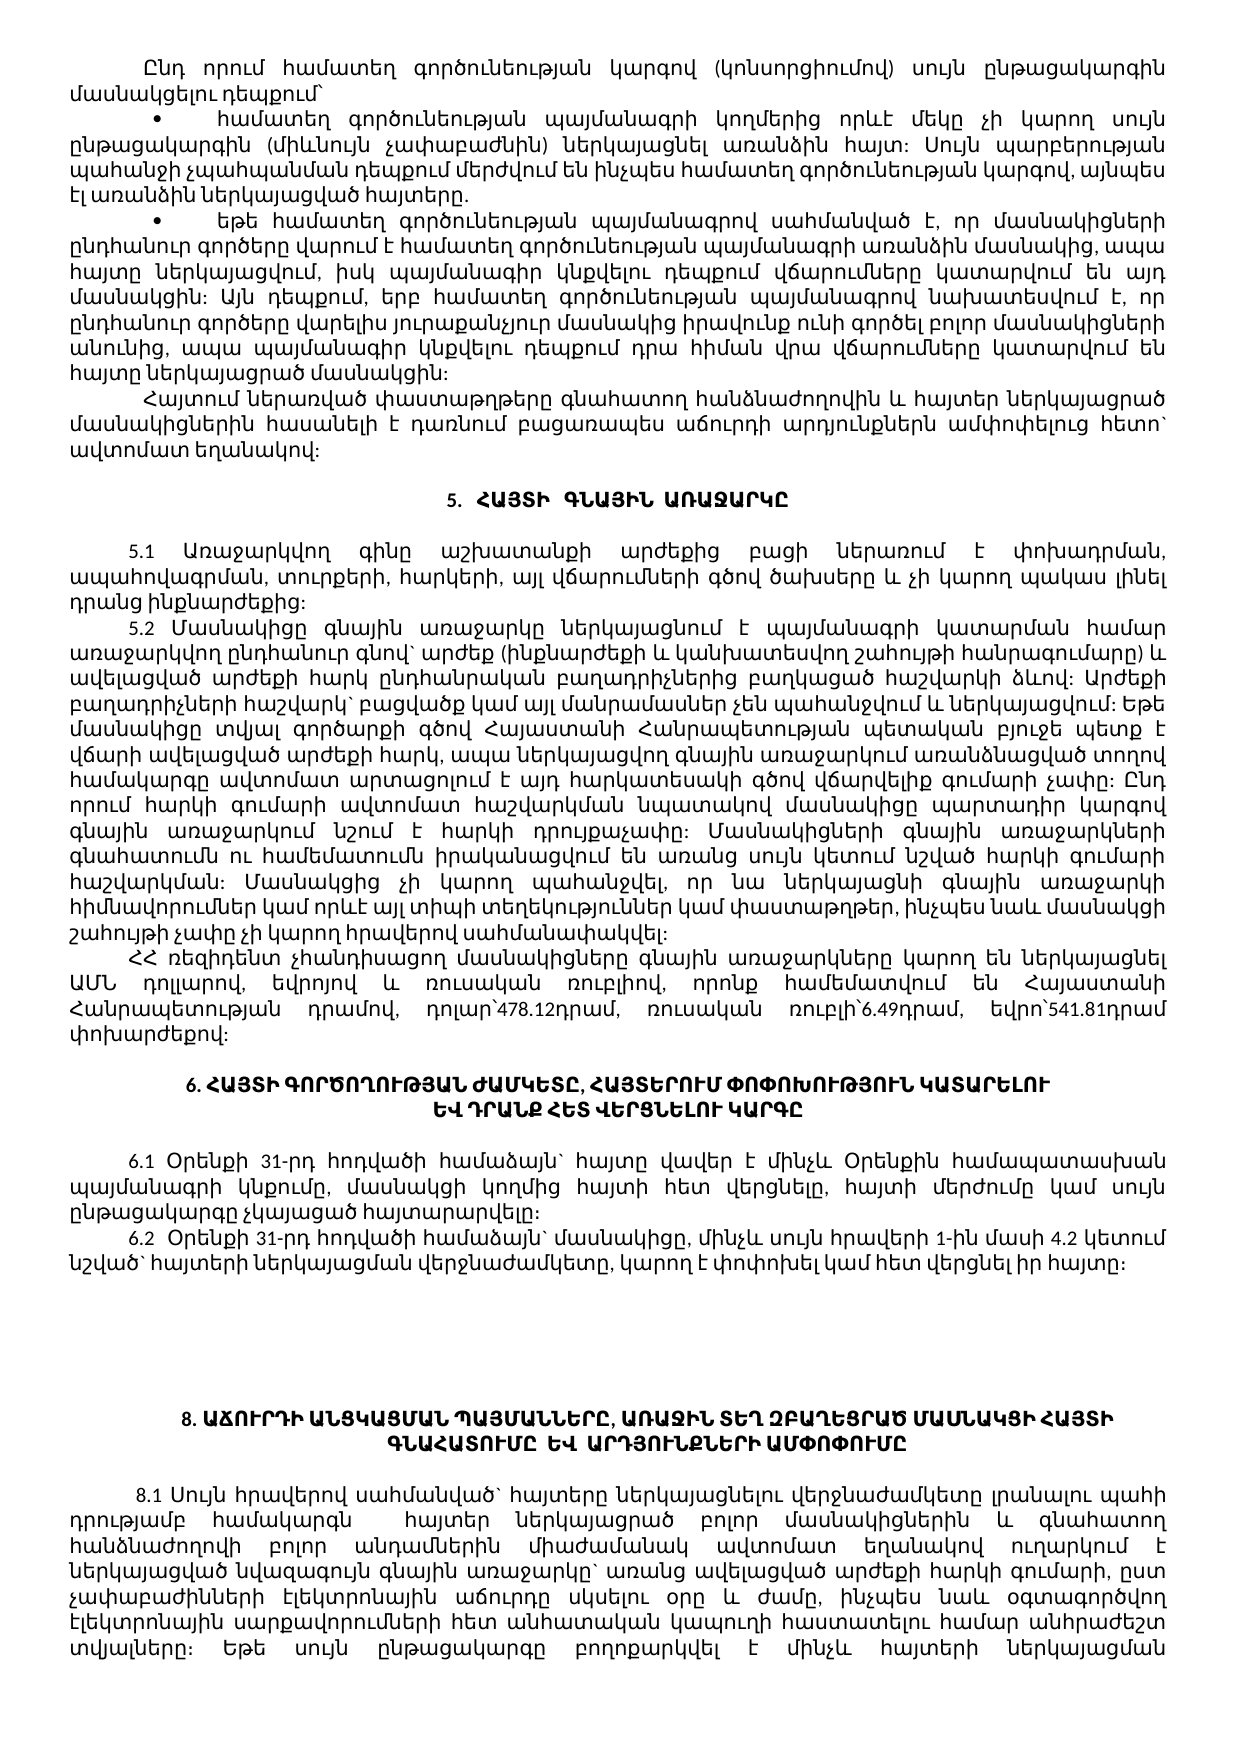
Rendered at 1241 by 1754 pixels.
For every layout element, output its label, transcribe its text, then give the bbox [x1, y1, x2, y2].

text Ընդ որում համատեղ գործունեության կարգով (կոնսորցիումով) սույն ընթացակարգին մասնակցելու դեպքում՝ [69, 56, 1167, 106]
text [69, 1482, 1167, 1660]
text Հայտում ներառված փաստաթղթերը գնահատող հանձնաժողովին և հայտեր ներկայացրած մասնակիցներին հասանելի է դառնում բացառապես աճուրդի արդյունքներն ամփոփելուց հետո` ավտոմատ եղանակով: [69, 386, 1167, 462]
text 6. ՀԱՅՏԻ ԳՈՐԾՈՂՈՒԹՅԱՆ ԺԱՄԿԵՏԸ, ՀԱՅՏԵՐՈՒՄ ՓՈՓՈԽՈՒԹՅՈՒՆ ԿԱՏԱՐԵԼՈՒ [69, 1072, 1167, 1098]
text 5. ՀԱՅՏԻ ԳՆԱՅԻՆ ԱՌԱՋԱՐԿԸ [69, 488, 1167, 513]
text ԵՎ ԴՐԱՆՔ ՀԵՏ ՎԵՐՑՆԵԼՈՒ ԿԱՐԳԸ [69, 1098, 1167, 1123]
text 6.2 Օրենքի 31-րդ հոդվածի համաձայն` մասնակիցը, մինչև սույն հրավերի 1-ին մասի 4.2 կետում նշված` հայտերի ներկայացման վերջնաժամկետը, կարող է փոփոխել կամ հետ վերցնել իր հայտը։ [69, 1225, 1167, 1276]
text 8. ԱՃՈՒՐԴԻ ԱՆՑԿԱՑՄԱՆ ՊԱՅՄԱՆՆԵՐԸ, ԱՌԱՋԻՆ ՏԵՂ ԶԲԱՂԵՑՐԱԾ ՄԱՍՆԱԿՑԻ ՀԱՅՏԻ [69, 1406, 1167, 1431]
list համատեղ գործունեության պայմանագրի կողմերից որևէ մեկը չի կարող սույն ընթացակարգին (միևնույն չափաբաժնին) ներկայացնել առանձին հայտ: Սույն պարբերության պահանջի չպահպանման դեպքում մերժվում են ինչպես համատեղ գործունեության կարգով, այնպես էլ առանձին ներկայացված հայտերը. [69, 106, 1167, 208]
text 6.1 Օրենքի 31-րդ հոդվածի համաձայն` հայտը վավեր է մինչև Օրենքին համապատասխան պայմանագրի կնքումը, մասնակցի կողմից հայտի հետ վերցնելը, հայտի մերժումը կամ սույն ընթացակարգը չկայացած հայտարարվելը։ [69, 1148, 1167, 1225]
text 5.2 Մասնակիցը գնային առաջարկը ներկայացնում է պայմանագրի կատարման համար առաջարկվող ընդհանուր գնով` արժեք (ինքնարժեքի և կանխատեսվող շահույթի հանրագումարը) և ավելացված արժեքի հարկ ընդհանրական բաղադրիչներից բաղկացած հաշվարկի ձևով: Արժեքի բաղադրիչների հաշվարկ` բացվածք կամ այլ մանրամասներ չեն պահանջվում և ներկայացվում: Եթե մասնակիցը տվյալ գործարքի գծով Հայաստանի Հանրապետության պետական բյուջե պետք է վճարի ավելացված արժեքի հարկ, ապա ներկայացվող գնային առաջարկում առանձնացված տողով համակարգը ավտոմատ արտացոլում է այդ հարկատեսակի գծով վճարվելիք գումարի չափը: Ընդ որում հարկի գումարի ավտոմատ հաշվարկման նպատակով մասնակիցը պարտադիր կարգով գնային առաջարկում նշում է հարկի դրույքաչափը: Մասնակիցների գնային առաջարկների գնահատումն ու համեմատումն իրականացվում են առանց սույն կետում նշված հարկի գումարի հաշվարկման: Մասնակցից չի կարող պահանջվել, որ նա ներկայացնի գնային առաջարկի հիմնավորումներ կամ որևէ այլ տիպի տեղեկություններ կամ փաստաթղթեր, ինչպես նաև մասնակցի շահույթի չափը չի կարող հրավերով սահմանափակվել: [69, 615, 1167, 945]
text ՀՀ ռեզիդենտ չհանդիսացող մասնակիցները գնային առաջարկները կարող են ներկայացնել ԱՄՆ դոլլարով, եվրոյով և ռուսական ռուբլիով, որոնք համեմատվում են Հայաստանի Հանրապետության դրամով, դոլար՝478.12դրամ, ռուսական ռուբլի՝6.49դրամ, եվրո՝541.81դրամ փոխարժեքով: [69, 945, 1167, 1047]
list եթե համատեղ գործունեության պայմանագրով սահմանված է, որ մասնակիցների ընդհանուր գործերը վարում է համատեղ գործունեության պայմանագրի առանձին մասնակից, ապա հայտը ներկայացվում, իսկ պայմանագիր կնքվելու դեպքում վճարումները կատարվում են այդ մասնակցին: Այն դեպքում, երբ համատեղ գործունեության պայմանագրով նախատեսվում է, որ ընդհանուր գործերը վարելիս յուրաքանչյուր մասնակից իրավունք ունի գործել բոլոր մասնակիցների անունից, ապա պայմանագիր կնքվելու դեպքում դրա հիման վրա վճարումները կատարվում են հայտը ներկայացրած մասնակցին: [69, 208, 1167, 386]
text ԳՆԱՀԱՏՈՒՄԸ ԵՎ ԱՐԴՅՈՒՆՔՆԵՐԻ ԱՄՓՈՓՈՒՄԸ [69, 1431, 1167, 1457]
text 5.1 Առաջարկվող գինը աշխատանքի արժեքից բացի ներառում է փոխադրման, ապահովագրման, տուրքերի, հարկերի, այլ վճարումների գծով ծախսերը և չի կարող պակաս լինել դրանց ինքնարժեքից: [69, 538, 1167, 615]
